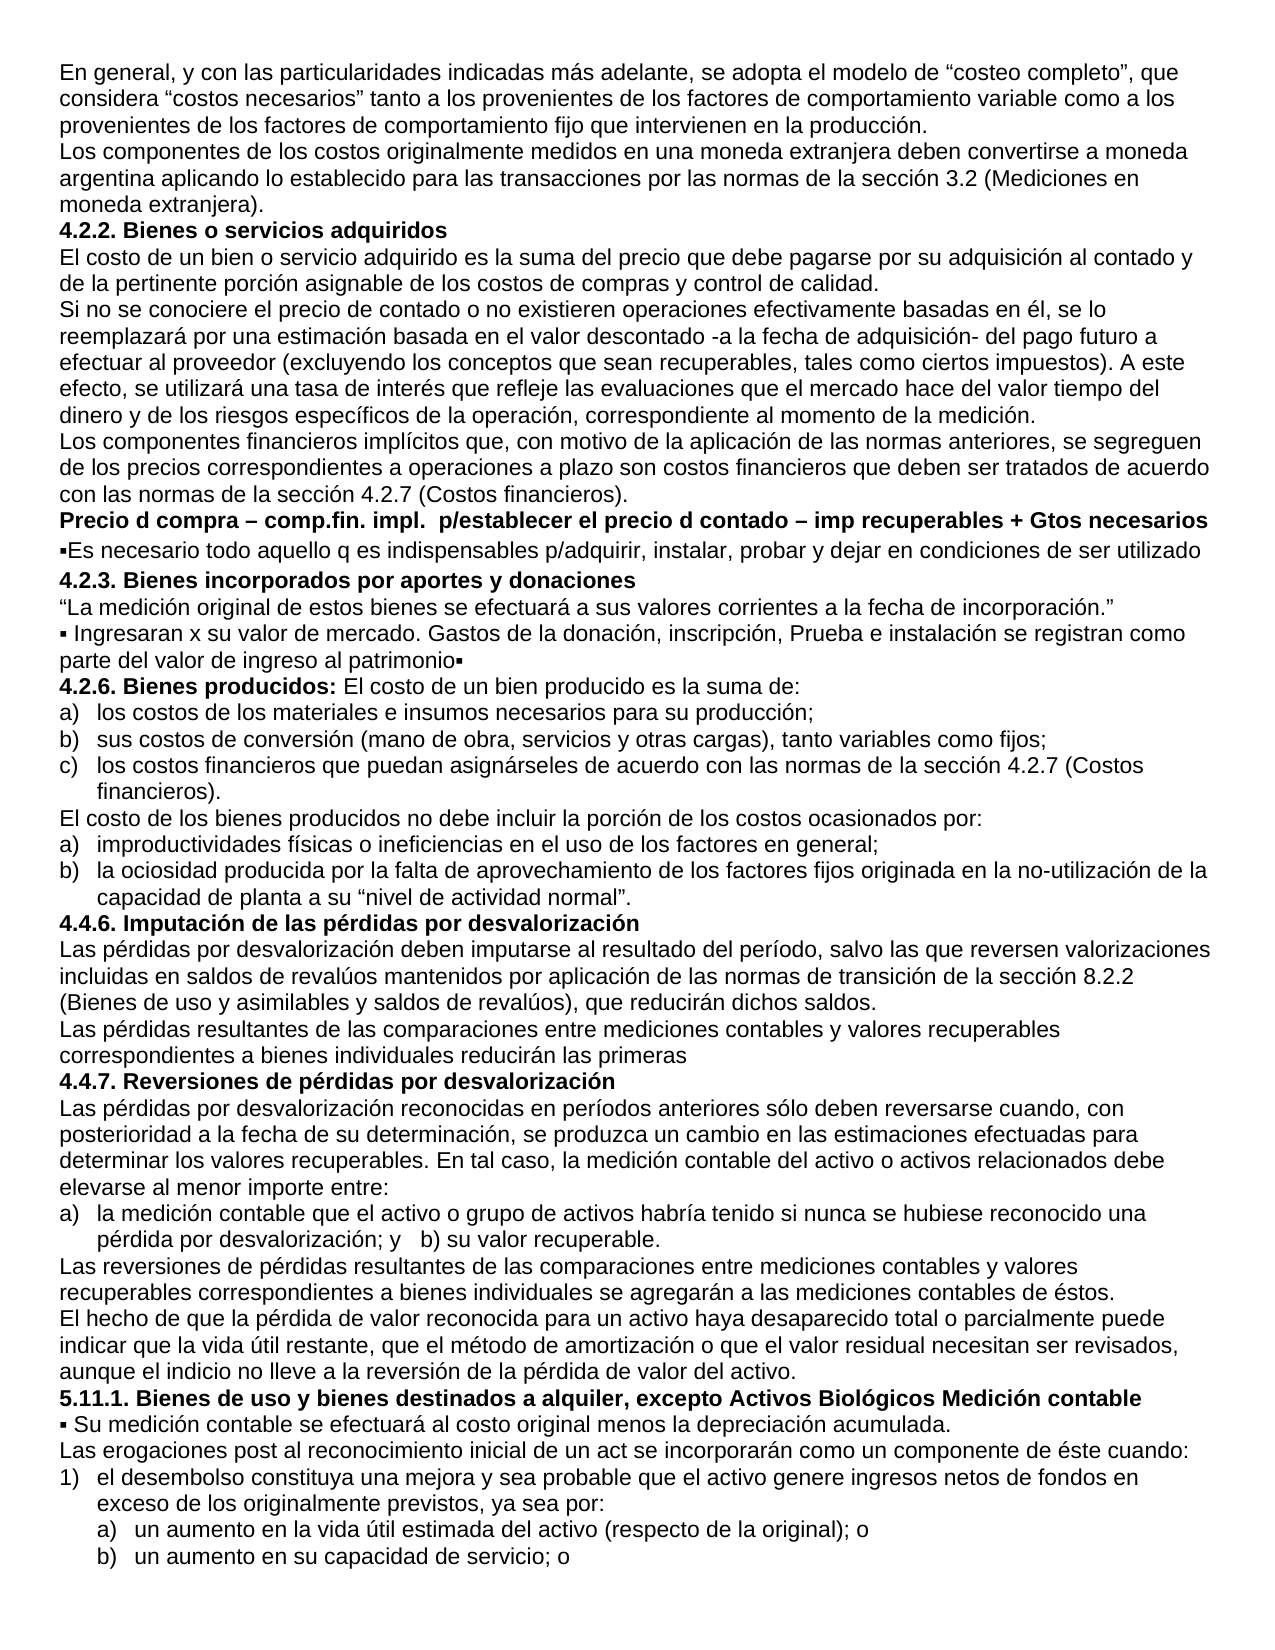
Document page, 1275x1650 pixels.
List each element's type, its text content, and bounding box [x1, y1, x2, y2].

text Los componentes de los costos originalmente medidos en una moneda extranjera deben convertirse a moneda argentina aplicando lo establecido para las transacciones por las normas de la sección 3.2 (Mediciones en moneda extranjera). [59, 138, 1216, 217]
list la ociosidad producida por la falta de aprovechamiento de los factores fijos originada en la no-utilización de la capacidad de planta a su “nivel de actividad normal”. [59, 857, 1216, 910]
text Las pérdidas resultantes de las comparaciones entre mediciones contables y valores recuperables correspondientes a bienes individuales reducirán las primeras [59, 1016, 1216, 1068]
list improductividades físicas o ineficiencias en el uso de los factores en general; [59, 831, 1216, 857]
text Precio d compra – comp.fin. impl. p/establecer el precio d contado – imp recuperables + Gtos necesarios [59, 507, 1216, 533]
list los costos de los materiales e insumos necesarios para su producción; [59, 699, 1216, 726]
list los costos financieros que puedan asignárseles de acuerdo con las normas de la sección 4.2.7 (Costos financieros). [59, 752, 1216, 805]
text El hecho de que la pérdida de valor reconocida para un activo haya desaparecido total o parcialmente puede indicar que la vida útil restante, que el método de amortización o que el valor residual necesitan ser revisados, aunque el indicio no lleve a la reversión de la pérdida de valor del activo. [59, 1305, 1216, 1384]
text 4.2.2. Bienes o servicios adquiridos [59, 217, 1216, 243]
text Las erogaciones post al reconocimiento inicial de un act se incorporarán como un componente de éste cuando: [59, 1437, 1216, 1463]
text Si no se conociere el precio de contado o no existieren operaciones efectivamente basadas en él, se lo reemplazará por una estimación basada en el valor descontado -a la fecha de adquisición- del pago futuro a efectuar al proveedor (excluyendo los conceptos que sean recuperables, tales como ciertos impuestos). A este efecto, se utilizará una tasa de interés que refleje las evaluaciones que el mercado hace del valor tiempo del dinero y de los riesgos específicos de la operación, correspondiente al momento de la medición. [59, 296, 1216, 428]
text En general, y con las particularidades indicadas más adelante, se adopta el modelo de “costeo completo”, que considera “costos necesarios” tanto a los provenientes de los factores de comportamiento variable como a los provenientes de los factores de comportamiento fijo que intervienen en la producción. [59, 59, 1216, 138]
text ▪ Ingresaran x su valor de mercado. Gastos de la donación, inscripción, Prueba e instalación se registran como parte del valor de ingreso al patrimonio▪ [59, 620, 1216, 673]
text Las pérdidas por desvalorización deben imputarse al resultado del período, salvo las que reversen valorizaciones incluidas en saldos de revalúos mantenidos por aplicación de las normas de transición de la sección 8.2.2 (Bienes de uso y asimilables y saldos de revalúos), que reducirán dichos saldos. [59, 936, 1216, 1016]
list la medición contable que el activo o grupo de activos habría tenido si nunca se hubiese reconocido una pérdida por desvalorización; y b) su valor recuperable. [59, 1200, 1216, 1253]
text El costo de los bienes producidos no debe incluir la porción de los costos ocasionados por: [59, 805, 1216, 831]
text ▪Es necesario todo aquello q es indispensables p/adquirir, instalar, probar y dejar en condiciones de ser utilizado [59, 537, 1216, 564]
text 4.4.6. Imputación de las pérdidas por desvalorización [59, 910, 1216, 936]
list un aumento en su capacidad de servicio; o [97, 1543, 1216, 1569]
text Las reversiones de pérdidas resultantes de las comparaciones entre mediciones contables y valores recuperables correspondientes a bienes individuales se agregarán a las mediciones contables de éstos. [59, 1253, 1216, 1305]
list el desembolso constituya una mejora y sea probable que el activo genere ingresos netos de fondos en exceso de los originalmente previstos, ya sea por: [59, 1463, 1216, 1516]
list un aumento en la vida útil estimada del activo (respecto de la original); o [97, 1516, 1216, 1543]
text 4.2.6. Bienes producidos: El costo de un bien producido es la suma de: [59, 673, 1216, 699]
text 4.4.7. Reversiones de pérdidas por desvalorización [59, 1068, 1216, 1094]
text 4.2.3. Bienes incorporados por aportes y donaciones [59, 567, 1216, 594]
text El costo de un bien o servicio adquirido es la suma del precio que debe pagarse por su adquisición al contado y de la pertinente porción asignable de los costos de compras y control de calidad. [59, 243, 1216, 296]
text Las pérdidas por desvalorización reconocidas en períodos anteriores sólo deben reversarse cuando, con posterioridad a la fecha de su determinación, se produzca un cambio en las estimaciones efectuadas para determinar los valores recuperables. En tal caso, la medición contable del activo o activos relacionados debe elevarse al menor importe entre: [59, 1094, 1216, 1200]
list sus costos de conversión (mano de obra, servicios y otras cargas), tanto variables como fijos; [59, 726, 1216, 752]
text ▪ Su medición contable se efectuará al costo original menos la depreciación acumulada. [59, 1411, 1216, 1437]
text Los componentes financieros implícitos que, con motivo de la aplicación de las normas anteriores, se segreguen de los precios correspondientes a operaciones a plazo son costos financieros que deben ser tratados de acuerdo con las normas de la sección 4.2.7 (Costos financieros). [59, 428, 1216, 507]
text 5.11.1. Bienes de uso y bienes destinados a alquiler, excepto Activos Biológicos Medición contable [59, 1384, 1216, 1411]
text “La medición original de estos bienes se efectuará a sus valores corrientes a la fecha de incorporación.” [59, 594, 1216, 620]
